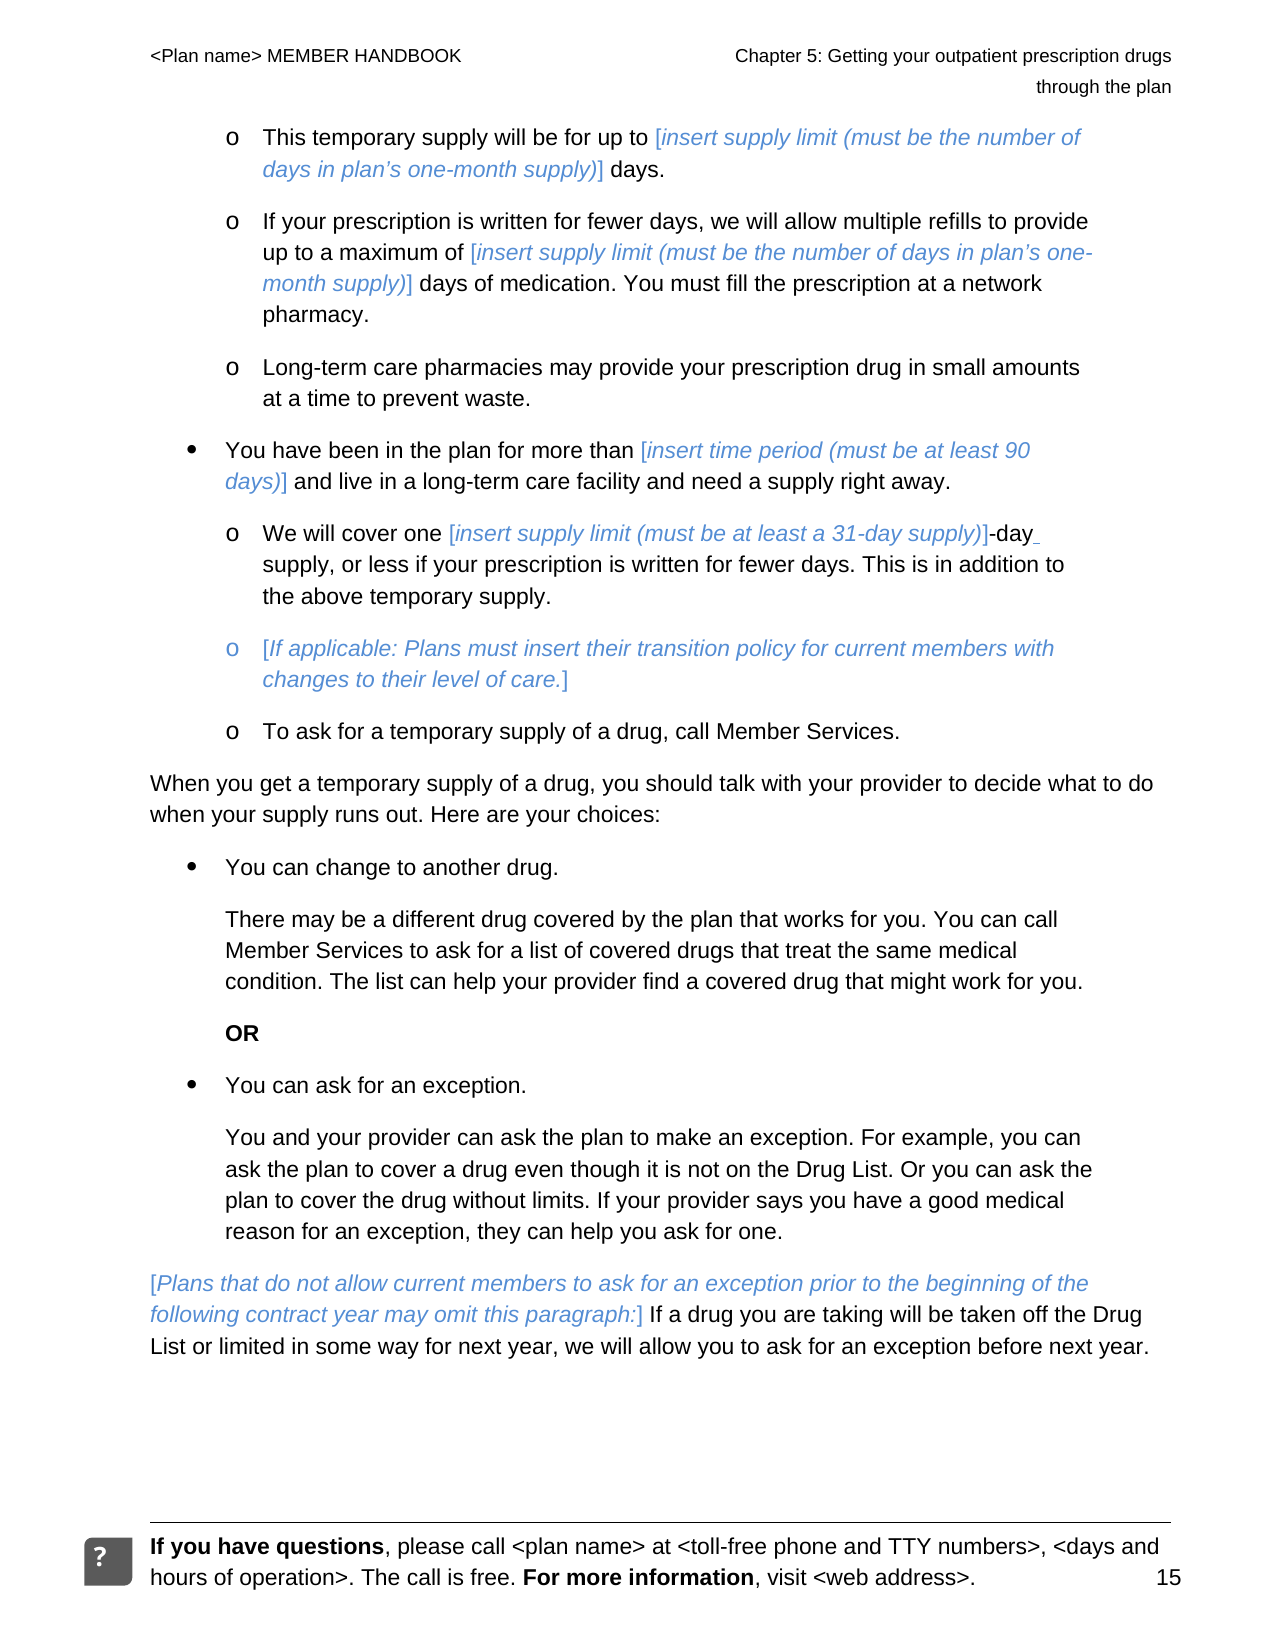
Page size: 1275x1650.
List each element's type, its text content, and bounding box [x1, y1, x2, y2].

list Long-term care pharmacies may provide your prescription drug in small amounts at a time to prevent waste. [225, 350, 1096, 412]
list You can change to another drug. [187, 850, 1096, 881]
list You have been in the plan for more than [insert time period (must be at least 90 days)] and live in a long-term care facility and need a supply right away. [187, 433, 1096, 496]
list We will cover one [insert supply limit (must be at least a 31-day supply)]-day supply, or less if your prescription is written for fewer days. This is in addition to the above temporary supply. [225, 517, 1096, 610]
text You and your provider can ask the plan to make an exception. For example, you can ask the plan to cover a drug even though it is not on the Drug List. Or you can ask the plan to cover the drug without limits. If your provider says you have a good medical reason for an exception, they can help you ask for one. [225, 1121, 1096, 1246]
text When you get a temporary supply of a drug, you should talk with your provider to decide what to do when your supply runs out. Here are your choices: [150, 767, 1171, 829]
list [If applicable: Plans must insert their transition policy for current members with changes to their level of care.] [225, 631, 1096, 694]
text There may be a different drug covered by the plan that works for you. You can call Member Services to ask for a list of covered drugs that treat the same medical condition. The list can help your provider find a covered drug that might work for you. [225, 902, 1096, 996]
text OR [225, 1017, 1096, 1048]
text [Plans that do not allow current members to ask for an exception prior to the beginning of the following contract year may omit this paragraph:] If a drug you are taking will be taken off the Drug List or limited in some way for next year, we will allow you to ask for an exception before next year. [150, 1267, 1171, 1360]
list If your prescription is written for fewer days, we will allow multiple refills to provide up to a maximum of [insert supply limit (must be the number of days in plan’s one-month supply)] days of medication. You must fill the prescription at a network pharmacy. [225, 204, 1096, 329]
list You can ask for an exception. [187, 1069, 1096, 1100]
list To ask for a temporary supply of a drug, call Member Services. [225, 714, 1096, 746]
list This temporary supply will be for up to [insert supply limit (must be the number of days in plan’s one-month supply)] days. [225, 121, 1096, 183]
